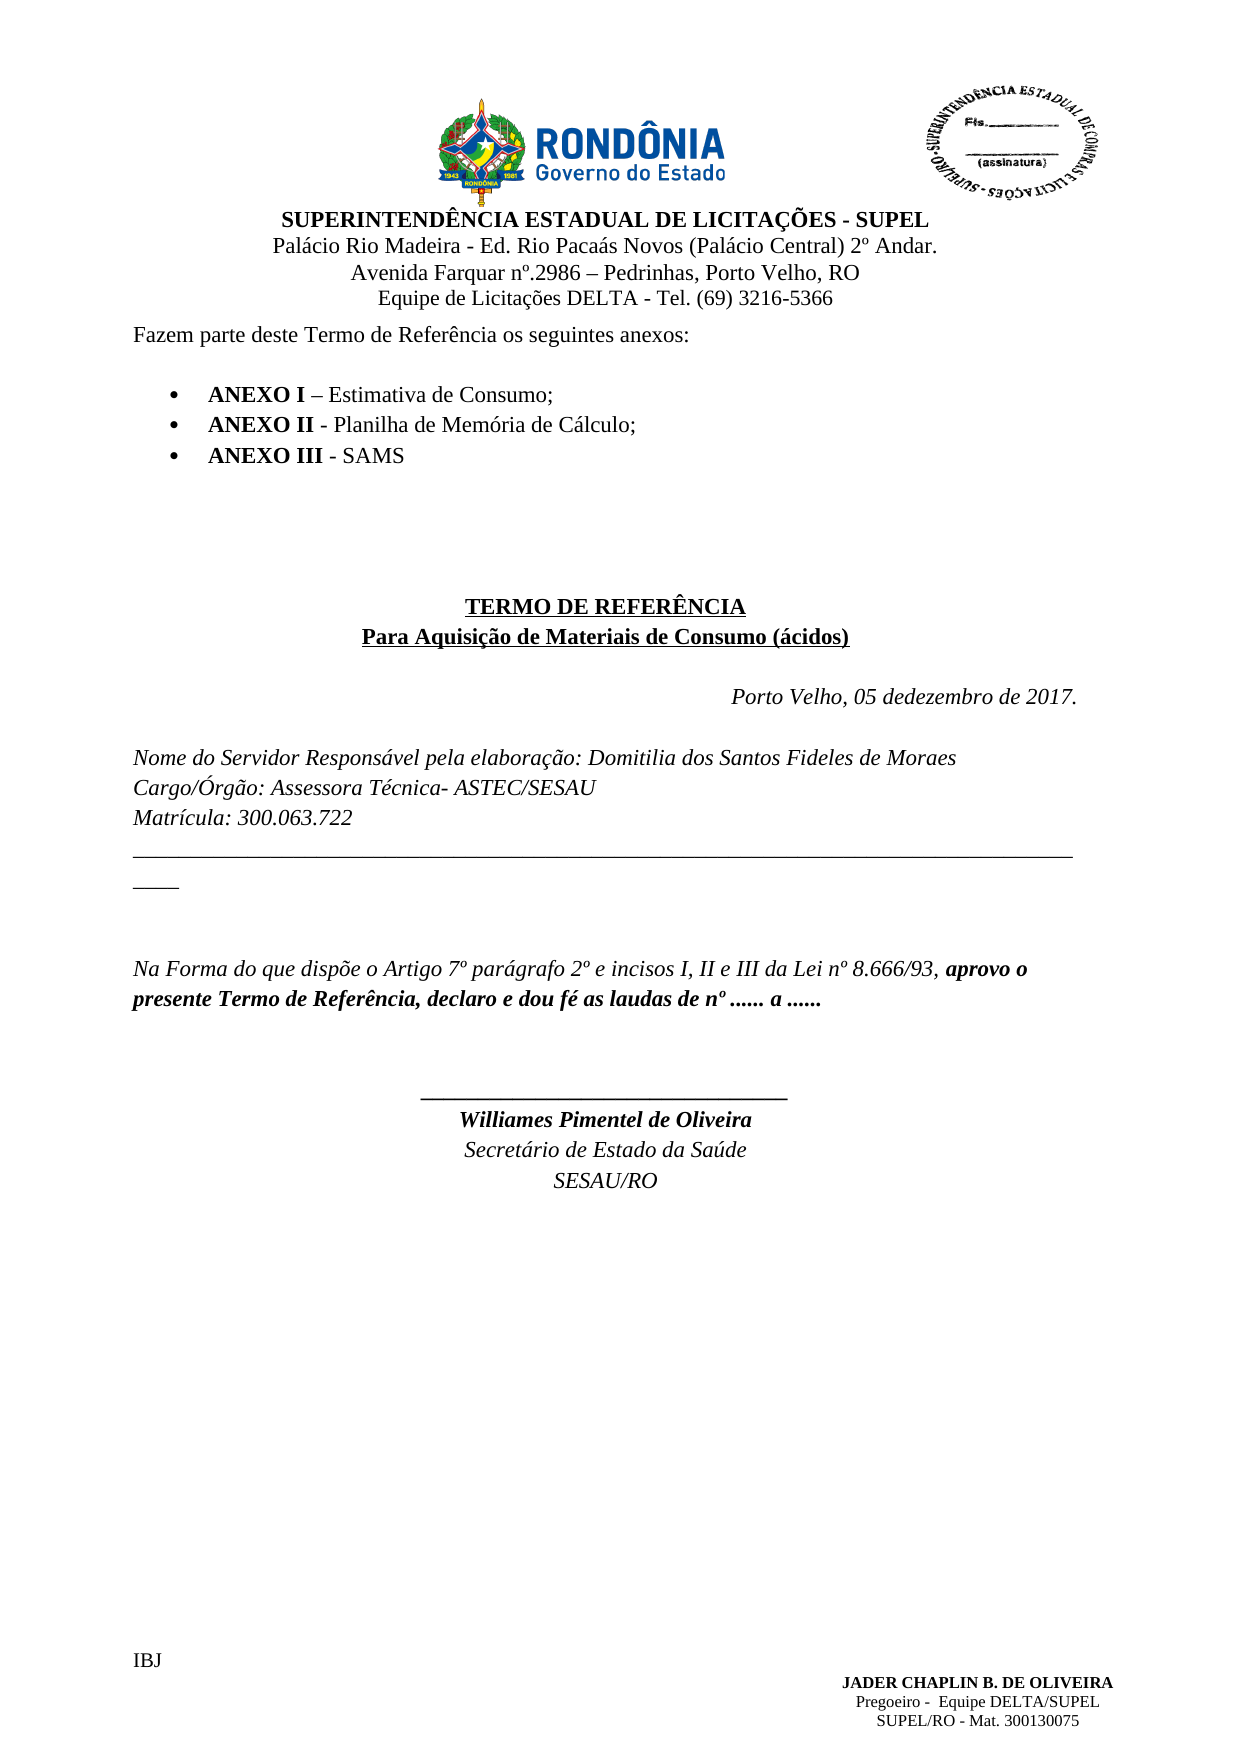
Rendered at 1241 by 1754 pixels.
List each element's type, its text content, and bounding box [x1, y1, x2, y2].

text Williames Pimentel de Oliveira [133, 1106, 1078, 1133]
text Fazem parte deste Termo de Referência os seguintes anexos: [133, 321, 1078, 347]
text TERMO DE REFERÊNCIA [133, 593, 1078, 619]
picture [437, 98, 725, 207]
text Para Aquisição de Materiais de Consumo (ácidos) [133, 623, 1078, 649]
text Secretário de Estado da Saúde [133, 1137, 1078, 1163]
text SESAU/RO [133, 1167, 1078, 1193]
list ANEXO I – Estimativa de Consumo; [170, 381, 1078, 408]
text Cargo/Órgão: Assessora Técnica- ASTEC/SESAU [133, 774, 1078, 800]
text ________________________________ [133, 1076, 1078, 1102]
text Na Forma do que dispõe o Artigo 7º parágrafo 2º e incisos I, II e III da Lei nº 8.666/93, aprovo o presente Termo de Referência, declaro e dou fé as laudas de nº ...... a ...... [133, 955, 1078, 1012]
picture [912, 75, 1108, 207]
text Matrícula: 300.063.722 [133, 804, 1078, 831]
text ______________________________________________________________________________________ [133, 834, 1078, 891]
list ANEXO II - Planilha de Memória de Cálculo; [170, 412, 1078, 438]
text Nome do Servidor Responsável pela elaboração: Domitilia dos Santos Fideles de Moraes [133, 744, 1078, 770]
list ANEXO III - SAMS [170, 442, 1078, 468]
text Porto Velho, 05 dedezembro de 2017. [133, 683, 1078, 710]
